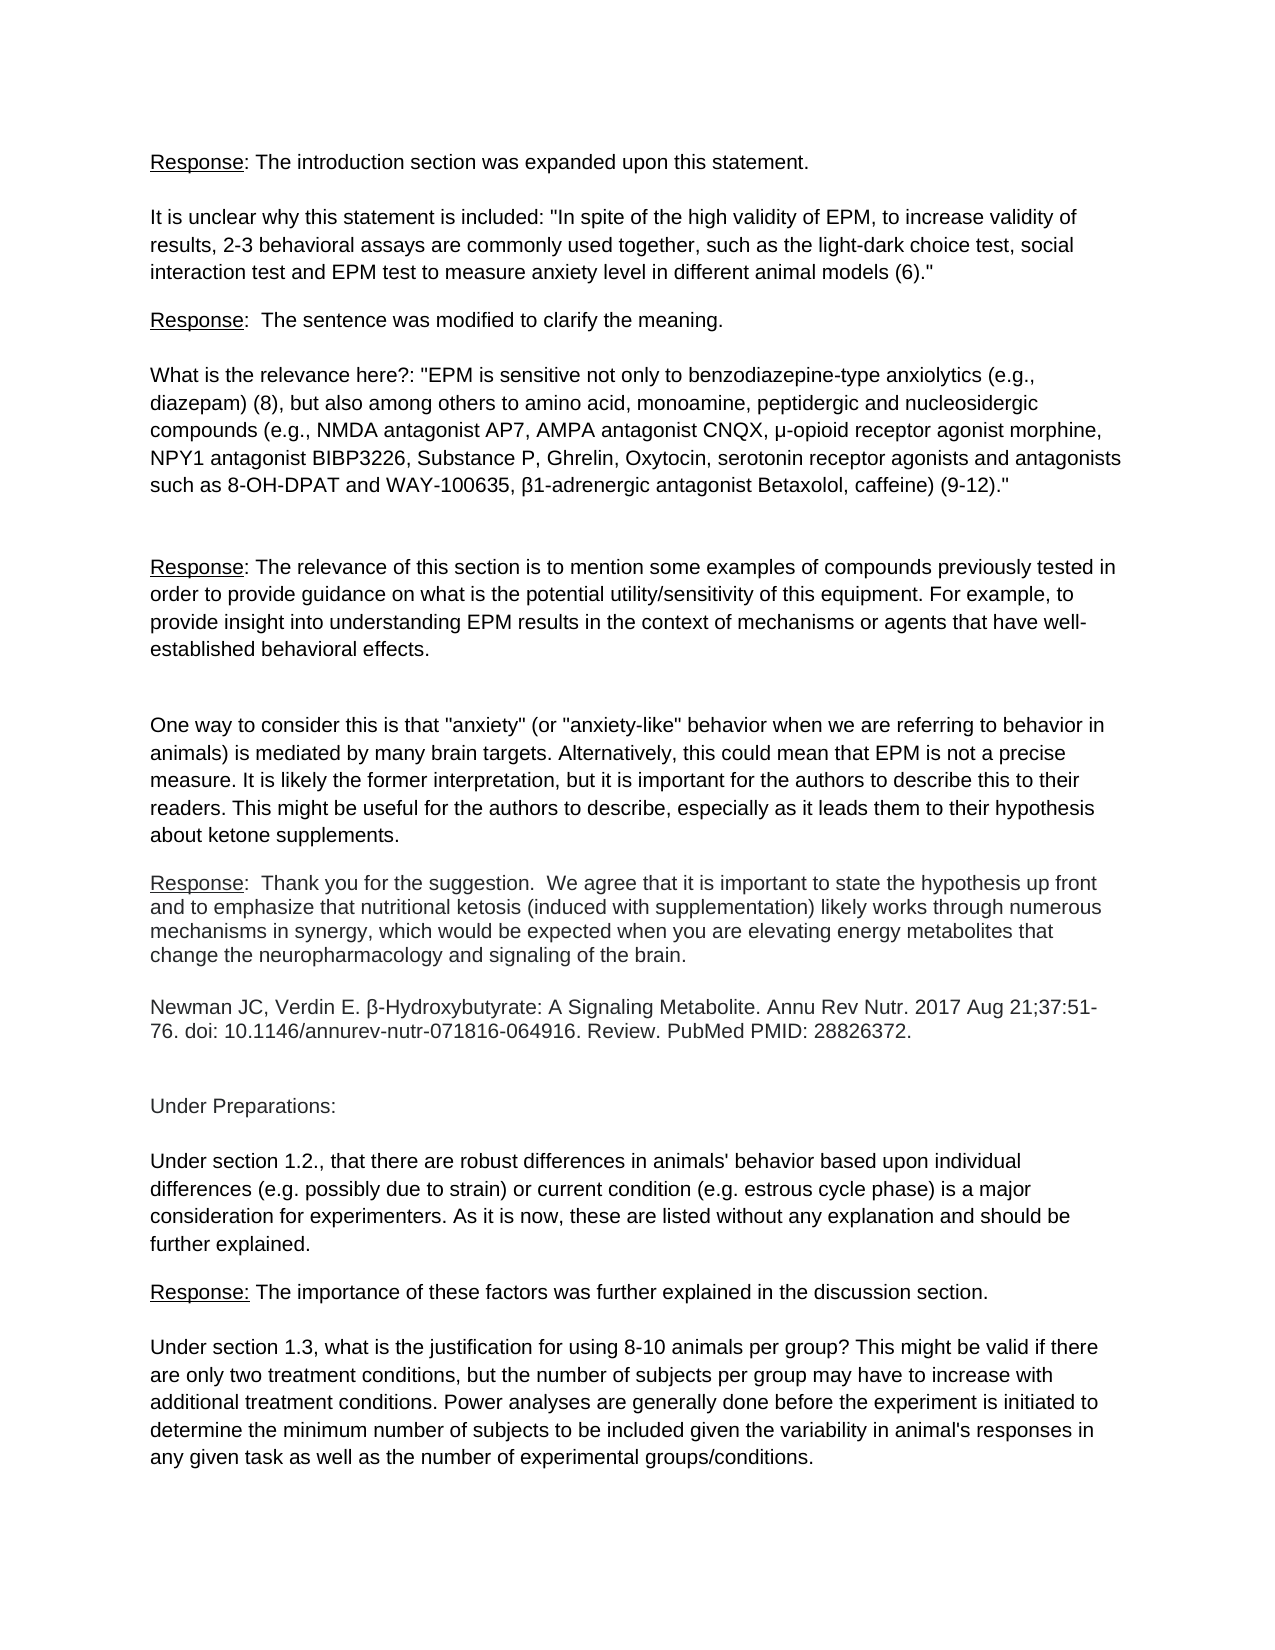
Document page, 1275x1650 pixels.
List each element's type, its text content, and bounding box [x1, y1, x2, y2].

text Response: The importance of these factors was further explained in the discussion section. Under section 1.3, what is the justification for using 8-10 animals per group? This might be valid if there are only two treatment conditions, but the number of subjects per group may have to increase with additional treatment conditions. Power analyses are generally done before the experiment is initiated to determine the minimum number of subjects to be included given the variability in animal's responses in any given task as well as the number of experimental groups/conditions. [150, 1280, 1125, 1469]
text Response: The sentence was modified to clarify the meaning. What is the relevance here?: "EPM is sensitive not only to benzodiazepine-type anxiolytics (e.g., diazepam) (8), but also among others to amino acid, monoamine, peptidergic and nucleosidergic compounds (e.g., NMDA antagonist AP7, AMPA antagonist CNQX, μ-opioid receptor agonist morphine, NPY1 antagonist BIBP3226, Substance P, Ghrelin, Oxytocin, serotonin receptor agonists and antagonists such as 8-OH-DPAT and WAY-100635, β1-adrenergic antagonist Betaxolol, caffeine) (9-12)." [150, 308, 1125, 529]
text One way to consider this is that "anxiety" (or "anxiety-like" behavior when we are referring to behavior in animals) is mediated by many brain targets. Alternatively, this could mean that EPM is not a precise measure. It is likely the former interpretation, but it is important for the authors to describe this to their readers. This might be useful for the authors to describe, especially as it leads them to their hypothesis about ketone supplements. [150, 685, 1125, 847]
text Response: Thank you for the suggestion. We agree that it is important to state the hypothesis up front and to emphasize that nutritional ketosis (induced with supplementation) likely works through numerous mechanisms in synergy, which would be expected when you are elevating energy metabolites that change the neuropharmacology and signaling of the brain. [150, 871, 1125, 995]
text Response: The introduction section was expanded upon this statement. It is unclear why this statement is included: "In spite of the high validity of EPM, to increase validity of results, 2-3 behavioral assays are commonly used together, such as the light-dark choice test, social interaction test and EPM test to measure anxiety level in different animal models (6)." [150, 150, 1125, 284]
text Response: The relevance of this section is to mention some examples of compounds previously tested in order to provide guidance on what is the potential utility/sensitivity of this equipment. For example, to provide insight into understanding EPM results in the context of mechanisms or agents that have well-established behavioral effects. [150, 554, 1125, 661]
text Newman JC, Verdin E. β-Hydroxybutyrate: A Signaling Metabolite. Annu Rev Nutr. 2017 Aug 21;37:51-76. doi: 10.1146/annurev-nutr-071816-064916. Review. PubMed PMID: 28826372. [150, 995, 1125, 1043]
text Under Preparations: Under section 1.2., that there are robust differences in animals' behavior based upon individual differences (e.g. possibly due to strain) or current condition (e.g. estrous cycle phase) is a major consideration for experimenters. As it is now, these are listed without any explanation and should be further explained. [150, 1067, 1125, 1256]
